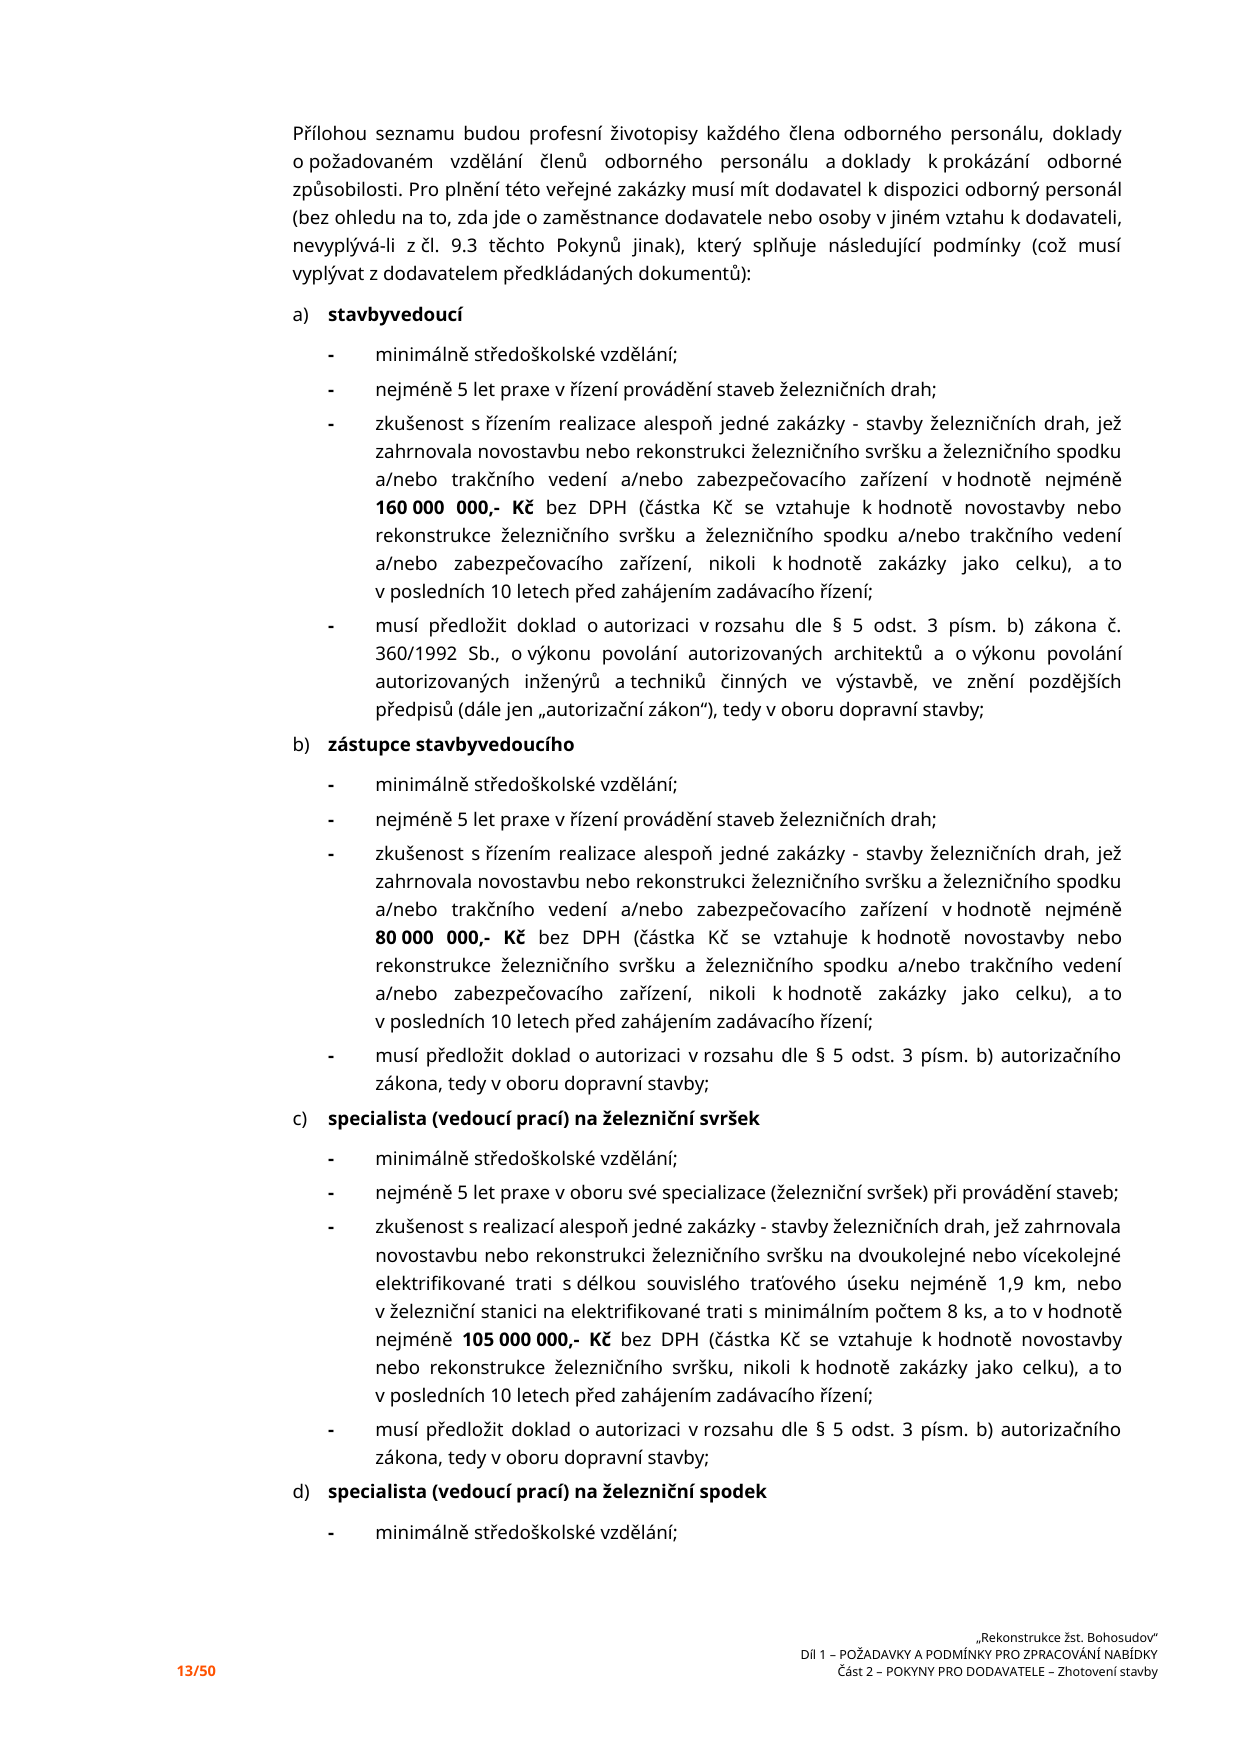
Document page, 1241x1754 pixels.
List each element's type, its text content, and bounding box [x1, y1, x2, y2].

text nejméně 5 let praxe v řízení provádění staveb železničních drah; [328, 806, 1122, 831]
text nejméně 5 let praxe v oboru své specializace (železniční svršek) při provádění staveb; [328, 1179, 1122, 1205]
text Přílohou seznamu budou profesní životopisy každého člena odborného personálu, doklady o požadovaném vzdělání členů odborného personálu a doklady k prokázání odborné způsobilosti. Pro plnění této veřejné zakázky musí mít dodavatel k dispozici odborný personál (bez ohledu na to, zda jde o zaměstnance dodavatele nebo osoby v jiném vztahu k dodavateli, nevyplývá-li z čl. 9.3 těchto Pokynů jinak), který splňuje následující podmínky (což musí vyplývat z dodavatelem předkládaných dokumentů): [292, 121, 1122, 286]
list stavbyvedoucí [292, 301, 1122, 327]
text musí předložit doklad o autorizaci v rozsahu dle § 5 odst. 3 písm. b) zákona č. 360/1992 Sb., o výkonu povolání autorizovaných architektů a o výkonu povolání autorizovaných inženýrů a techniků činných ve výstavbě, ve znění pozdějších předpisů (dále jen „autorizační zákon“), tedy v oboru dopravní stavby; [328, 613, 1122, 722]
text zkušenost s řízením realizace alespoň jedné zakázky - stavby železničních drah, jež zahrnovala novostavbu nebo rekonstrukci železničního svršku a železničního spodku a/nebo trakčního vedení a/nebo zabezpečovacího zařízení v hodnotě nejméně 80 000 000,- Kč bez DPH (částka Kč se vztahuje k hodnotě novostavby nebo rekonstrukce železničního svršku a železničního spodku a/nebo trakčního vedení a/nebo zabezpečovacího zařízení, nikoli k hodnotě zakázky jako celku), a to v posledních 10 letech před zahájením zadávacího řízení; [328, 840, 1122, 1034]
text musí předložit doklad o autorizaci v rozsahu dle § 5 odst. 3 písm. b) autorizačního zákona, tedy v oboru dopravní stavby; [328, 1416, 1122, 1470]
text musí předložit doklad o autorizaci v rozsahu dle § 5 odst. 3 písm. b) autorizačního zákona, tedy v oboru dopravní stavby; [328, 1042, 1122, 1096]
text zkušenost s řízením realizace alespoň jedné zakázky - stavby železničních drah, jež zahrnovala novostavbu nebo rekonstrukci železničního svršku a železničního spodku a/nebo trakčního vedení a/nebo zabezpečovacího zařízení v hodnotě nejméně 160 000 000,- Kč bez DPH (částka Kč se vztahuje k hodnotě novostavby nebo rekonstrukce železničního svršku a železničního spodku a/nebo trakčního vedení a/nebo zabezpečovacího zařízení, nikoli k hodnotě zakázky jako celku), a to v posledních 10 letech před zahájením zadávacího řízení; [328, 410, 1122, 604]
text nejméně 5 let praxe v řízení provádění staveb železničních drah; [328, 376, 1122, 402]
text minimálně středoškolské vzdělání; [328, 342, 1122, 367]
text specialista (vedoucí prací) na železniční svršek [292, 1105, 1122, 1130]
text zkušenost s realizací alespoň jedné zakázky - stavby železničních drah, jež zahrnovala novostavbu nebo rekonstrukci železničního svršku na dvoukolejné nebo vícekolejné elektrifikované trati s délkou souvislého traťového úseku nejméně 1,9 km, nebo v železniční stanici na elektrifikované trati s minimálním počtem 8 ks, a to v hodnotě nejméně 105 000 000,- Kč bez DPH (částka Kč se vztahuje k hodnotě novostavby nebo rekonstrukce železničního svršku, nikoli k hodnotě zakázky jako celku), a to v posledních 10 letech před zahájením zadávacího řízení; [328, 1214, 1122, 1407]
text zástupce stavbyvedoucího [292, 731, 1122, 757]
text minimálně středoškolské vzdělání; [328, 772, 1122, 797]
text minimálně středoškolské vzdělání; [328, 1145, 1122, 1171]
text minimálně středoškolské vzdělání; [328, 1519, 1122, 1544]
text specialista (vedoucí prací) na železniční spodek [292, 1478, 1122, 1504]
